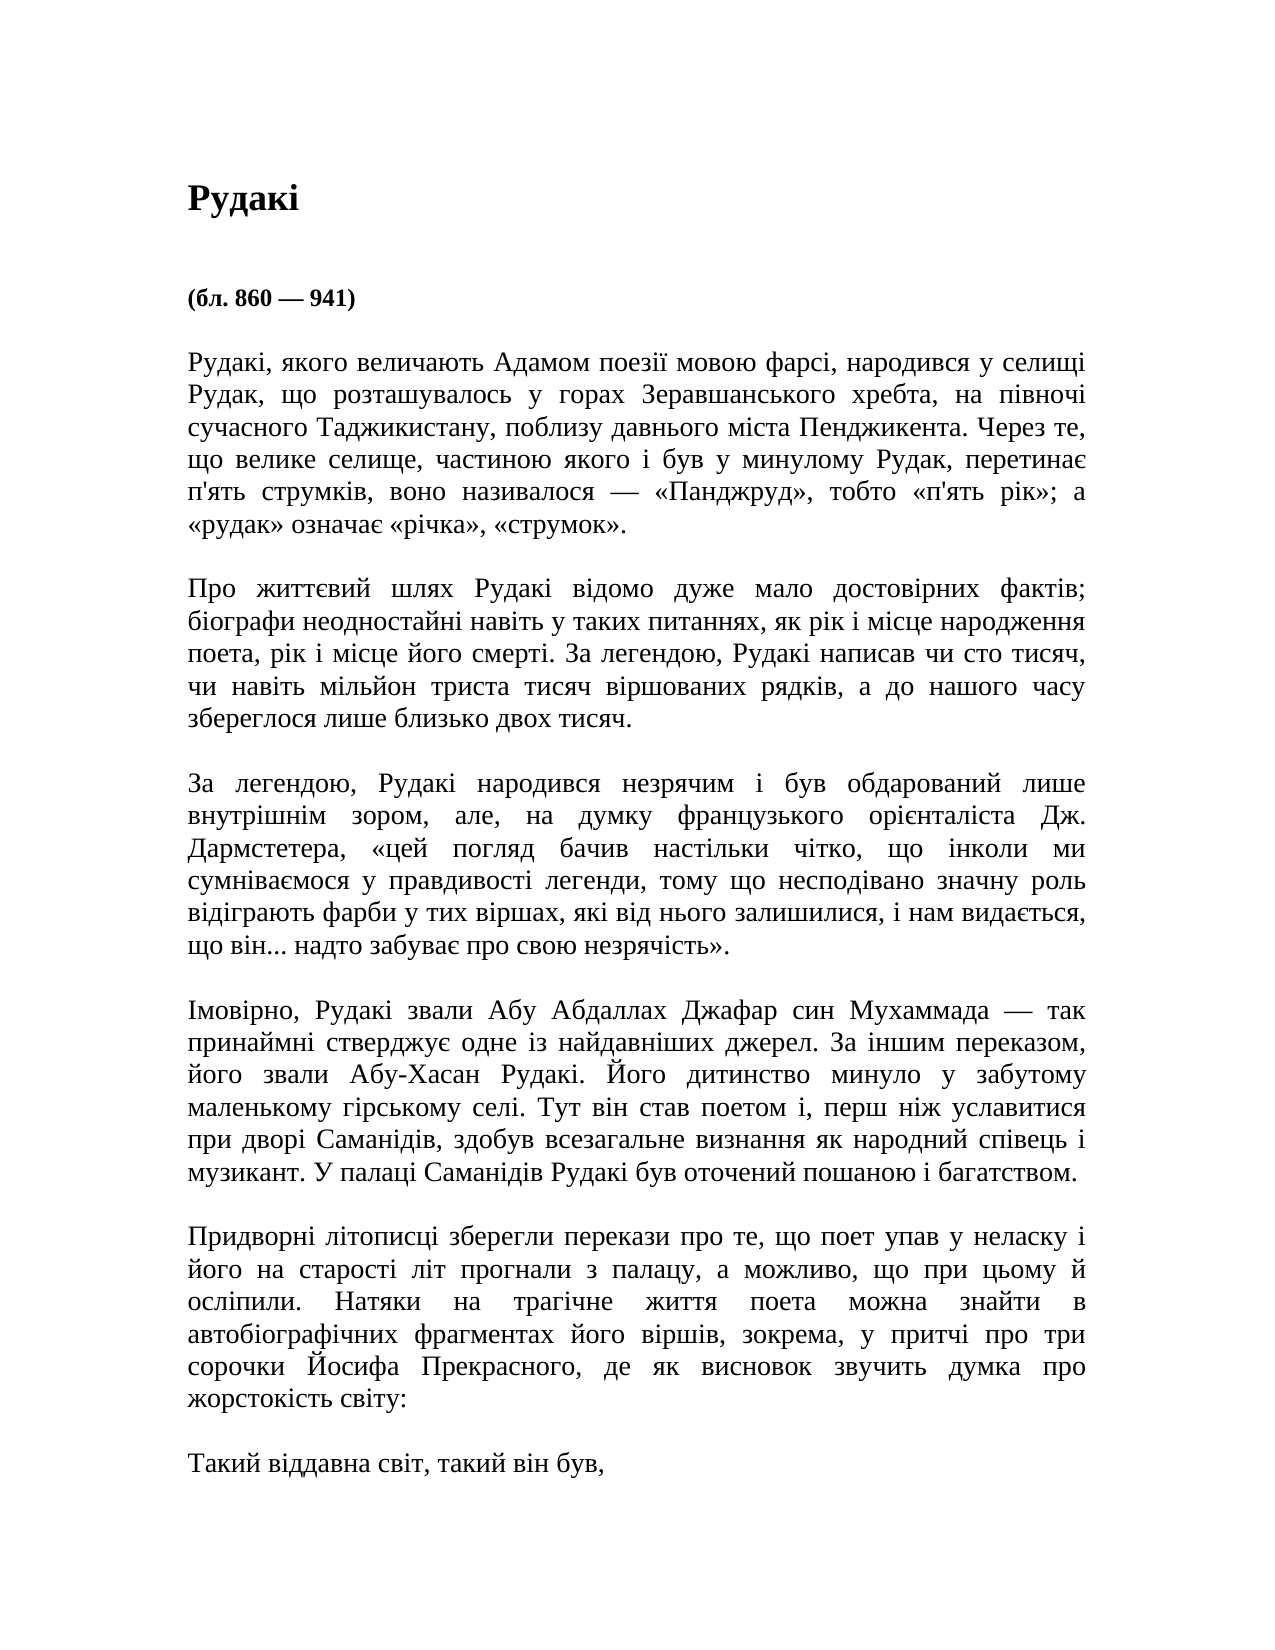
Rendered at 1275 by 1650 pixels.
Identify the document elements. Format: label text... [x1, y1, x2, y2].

list Рудакі [187, 175, 1087, 218]
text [187, 248, 1087, 1479]
